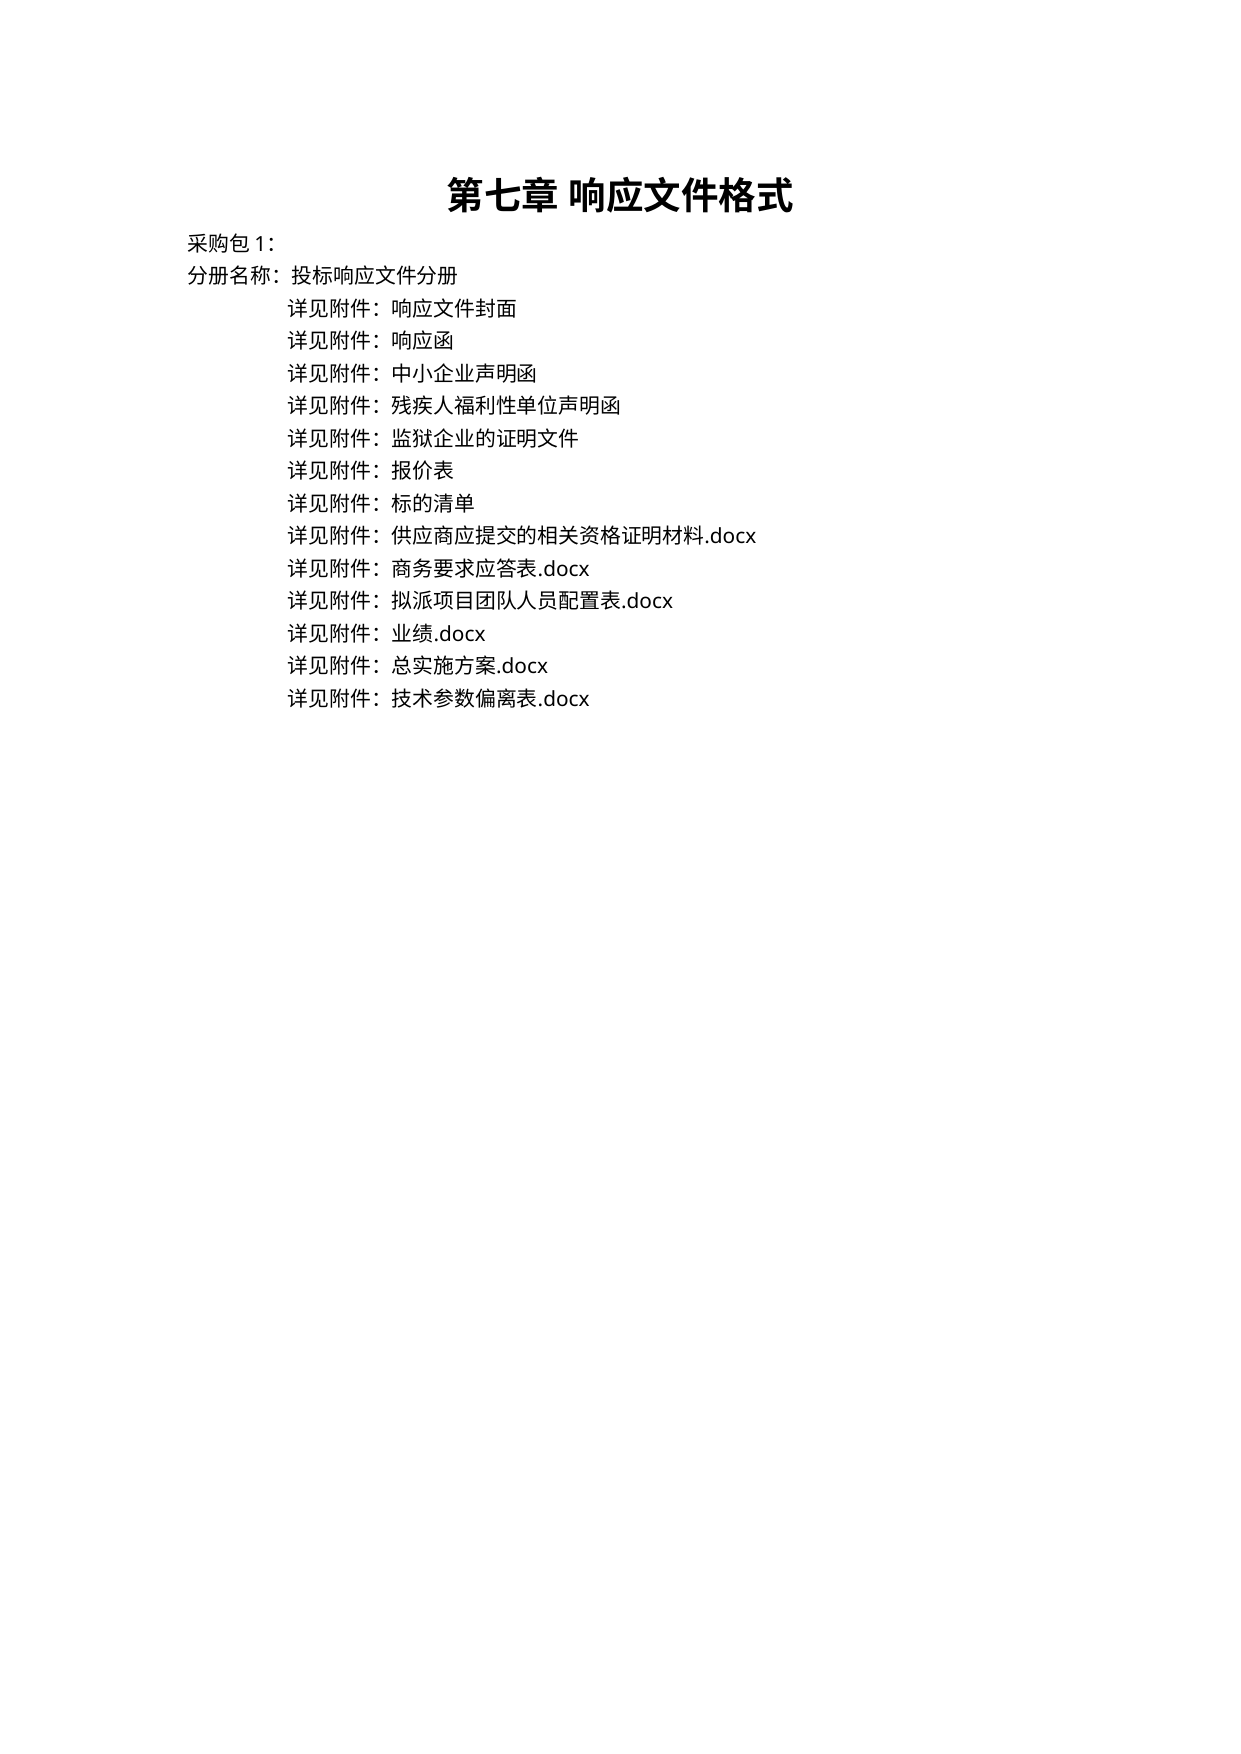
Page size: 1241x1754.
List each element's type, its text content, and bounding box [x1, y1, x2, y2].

text 详见附件：商务要求应答表.docx [187, 552, 1053, 584]
text 详见附件：技术参数偏离表.docx [187, 682, 1053, 714]
text 详见附件：标的清单 [187, 487, 1053, 519]
text 分册名称：投标响应文件分册 [187, 259, 1053, 292]
text 详见附件：残疾人福利性单位声明函 [187, 389, 1053, 422]
text 采购包1： [187, 227, 1053, 259]
text 第七章 响应文件格式 [187, 162, 1053, 227]
text 详见附件：业绩.docx [187, 617, 1053, 649]
text 详见附件：响应文件封面 [187, 292, 1053, 324]
text 详见附件：响应函 [187, 324, 1053, 357]
text 详见附件：中小企业声明函 [187, 357, 1053, 389]
text 详见附件：拟派项目团队人员配置表.docx [187, 584, 1053, 617]
text 详见附件：供应商应提交的相关资格证明材料.docx [187, 519, 1053, 552]
text 详见附件：总实施方案.docx [187, 649, 1053, 682]
text 详见附件：报价表 [187, 454, 1053, 487]
text 详见附件：监狱企业的证明文件 [187, 422, 1053, 454]
